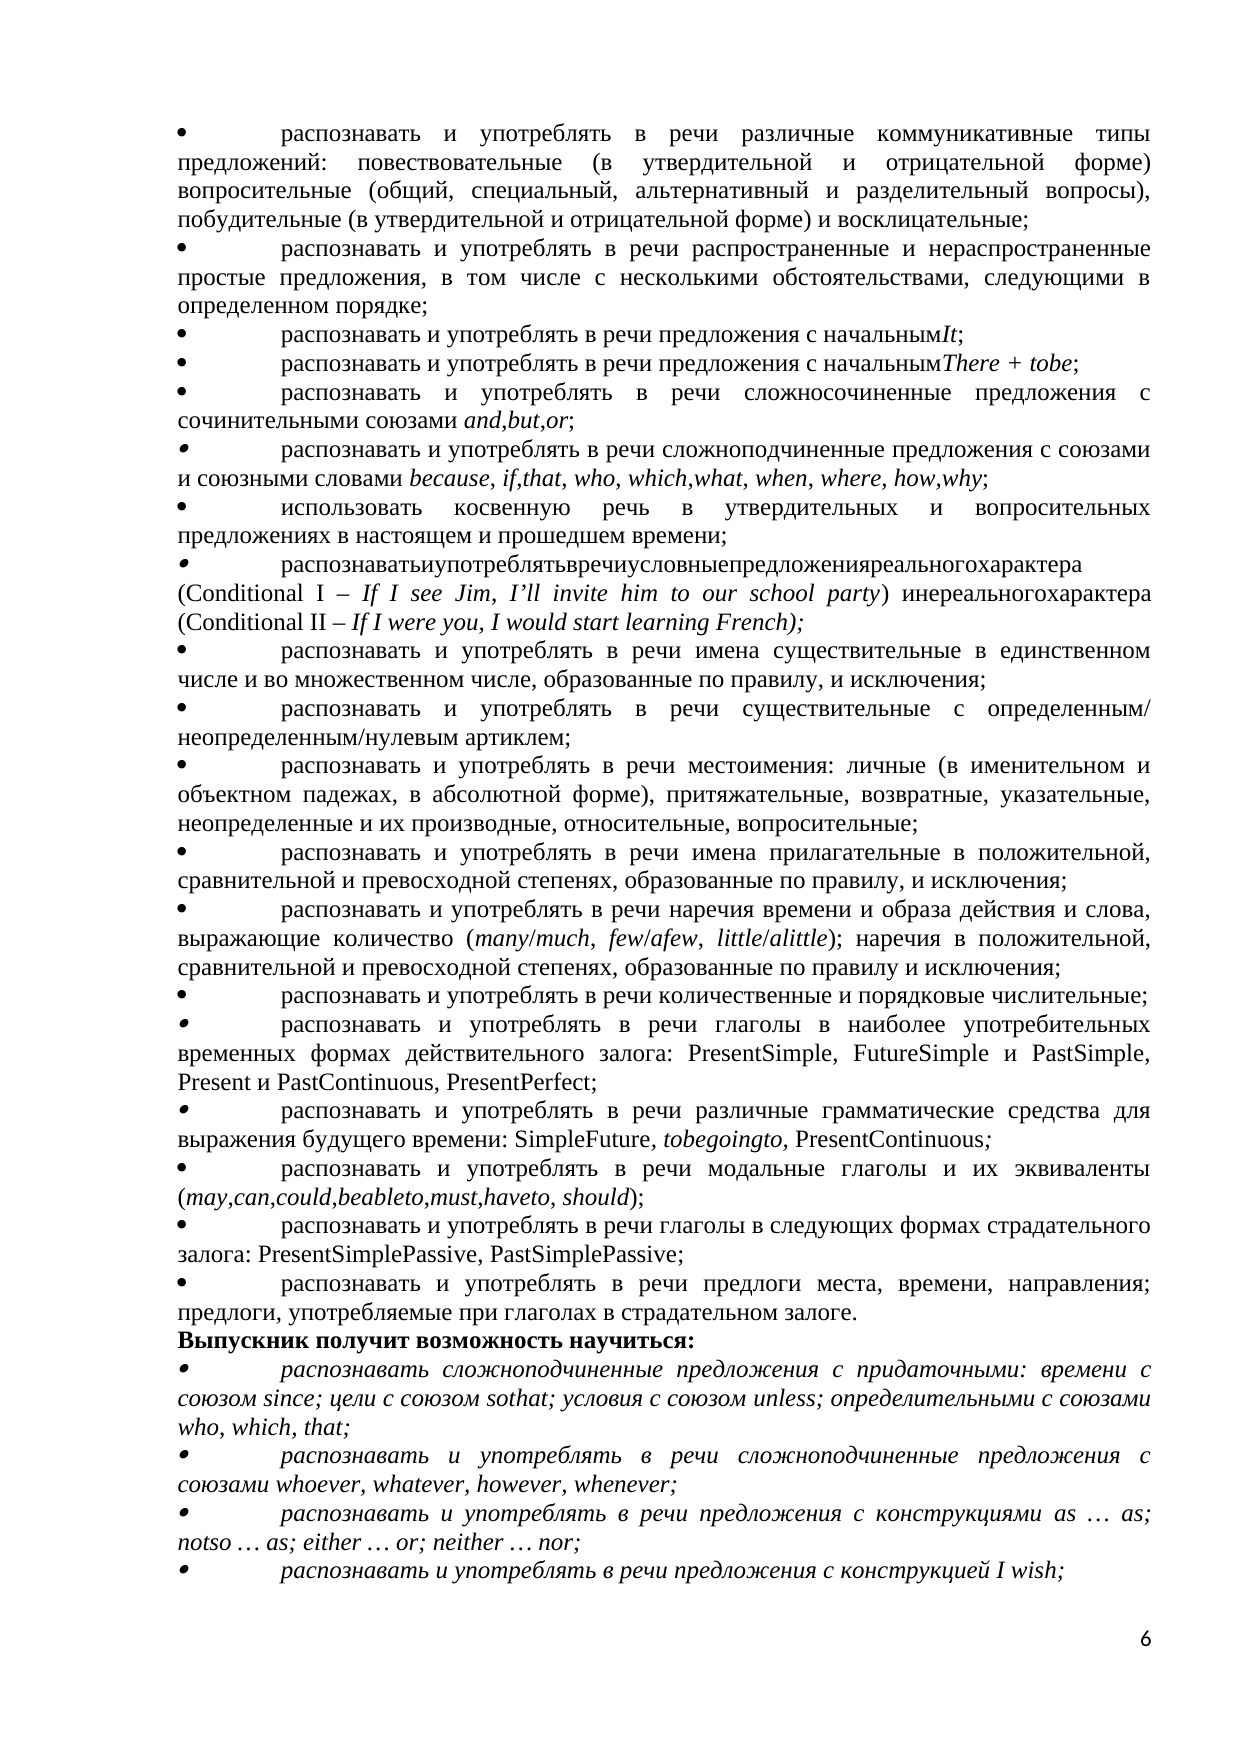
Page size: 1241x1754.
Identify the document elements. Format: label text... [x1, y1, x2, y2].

list распознавать и употреблять в речи предложения с начальнымIt; [177, 319, 1152, 348]
list распознавать и употреблять в речи имена прилагательные в положительной, сравнительной и превосходной степенях, образованные по правилу, и исключения; [177, 837, 1152, 894]
list распознавать и употреблять в речи предложения с конструкциями as … as; notso … as; either … or; neither … nor; [177, 1498, 1152, 1556]
list распознавать и употреблять в речи предлоги места, времени, направления; предлоги, употребляемые при глаголах в страдательном залоге. [177, 1268, 1152, 1326]
list распознавать и употреблять в речи предложения с начальнымThere + tobe; [177, 348, 1152, 377]
list распознавать и употреблять в речи количественные и порядковые числительные; [177, 981, 1152, 1009]
list распознавать и употреблять в речи различные грамматические средства для выражения будущего времени: SimpleFuture, tobegoingto, PresentContinuous; [177, 1096, 1152, 1153]
list распознавать и употреблять в речи глаголы в следующих формах страдательного залога: PresentSimplePassive, PastSimplePassive; [177, 1211, 1152, 1268]
list распознавать и употреблять в речи имена существительные в единственном числе и во множественном числе, образованные по правилу, и исключения; [177, 636, 1152, 693]
list распознавать и употреблять в речи предложения с конструкцией I wish; [177, 1556, 1152, 1584]
list распознавать и употреблять в речи сложноподчиненные предложения с союзами и союзными словами because, if,that, who, which,what, when, where, how,why; [177, 434, 1152, 492]
list распознавать и употреблять в речи модальные глаголы и их эквиваленты (may,can,could,beableto,must,haveto, should); [177, 1153, 1152, 1211]
list распознавать и употреблять в речи глаголы в наиболее употребительных временных формах действительного залога: PresentSimple, FutureSimple и PastSimple, Present и PastContinuous, PresentPerfect; [177, 1009, 1152, 1096]
list распознавать и употреблять в речи существительные с определенным/ неопределенным/нулевым артиклем; [177, 693, 1152, 751]
list распознавать и употреблять в речи различные коммуникативные типы предложений: повествовательные (в утвердительной и отрицательной форме) вопросительные (общий, специальный, альтернативный и разделительный вопросы), побудительные (в утвердительной и отрицательной форме) и восклицательные; [177, 118, 1152, 233]
text Выпускник получит возможность научиться: [177, 1326, 1152, 1354]
list распознавать и употреблять в речи местоимения: личные (в именительном и объектном падежах, в абсолютной форме), притяжательные, возвратные, указательные, неопределенные и их производные, относительные, вопросительные; [177, 751, 1152, 837]
list распознавать и употреблять в речи наречия времени и образа действия и слова, выражающие количество (many/much, few/afew, little/alittle); наречия в положительной, сравнительной и превосходной степенях, образованные по правилу и исключения; [177, 894, 1152, 981]
list распознавать сложноподчиненные предложения с придаточными: времени с союзом since; цели с союзом sothat; условия с союзом unless; определительными с союзами who, which, that; [177, 1354, 1152, 1441]
list распознавать и употреблять в речи сложносочиненные предложения с сочинительными союзами and,but,or; [177, 377, 1152, 434]
list использовать косвенную речь в утвердительных и вопросительных предложениях в настоящем и прошедшем времени; [177, 492, 1152, 549]
list распознаватьиупотреблятьвречиусловныепредложенияреальногохарактера (Conditional I – If I see Jim, I’ll invite him to our school party) инереальногохарактера (Conditional II – If I were you, I would start learning French); [177, 549, 1152, 636]
list распознавать и употреблять в речи сложноподчиненные предложения с союзами whoever, whatever, however, whenever; [177, 1441, 1152, 1498]
list распознавать и употреблять в речи распространенные и нераспространенные простые предложения, в том числе с несколькими обстоятельствами, следующими в определенном порядке; [177, 233, 1152, 319]
